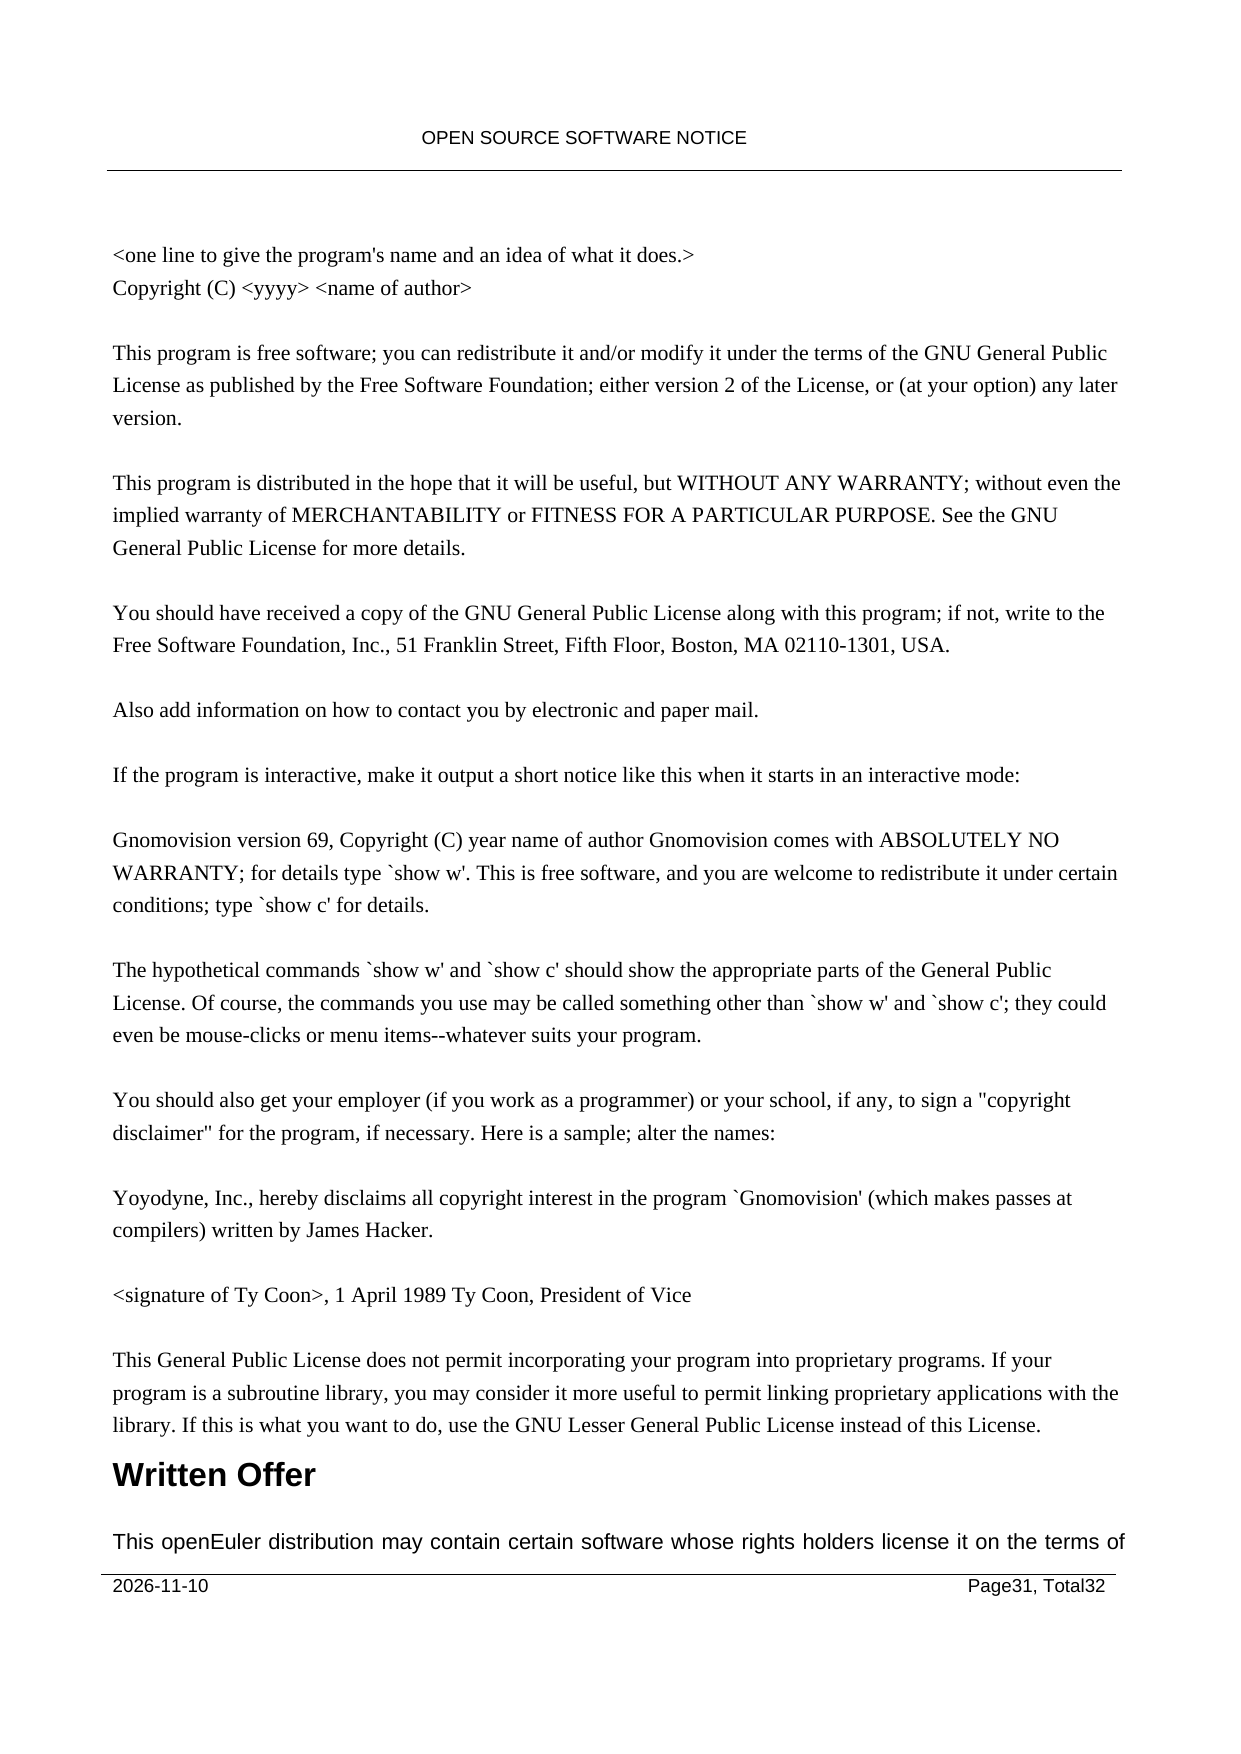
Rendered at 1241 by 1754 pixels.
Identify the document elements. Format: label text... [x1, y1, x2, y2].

text Written Offer [112, 1441, 1128, 1506]
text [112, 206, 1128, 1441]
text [112, 1526, 1128, 1558]
